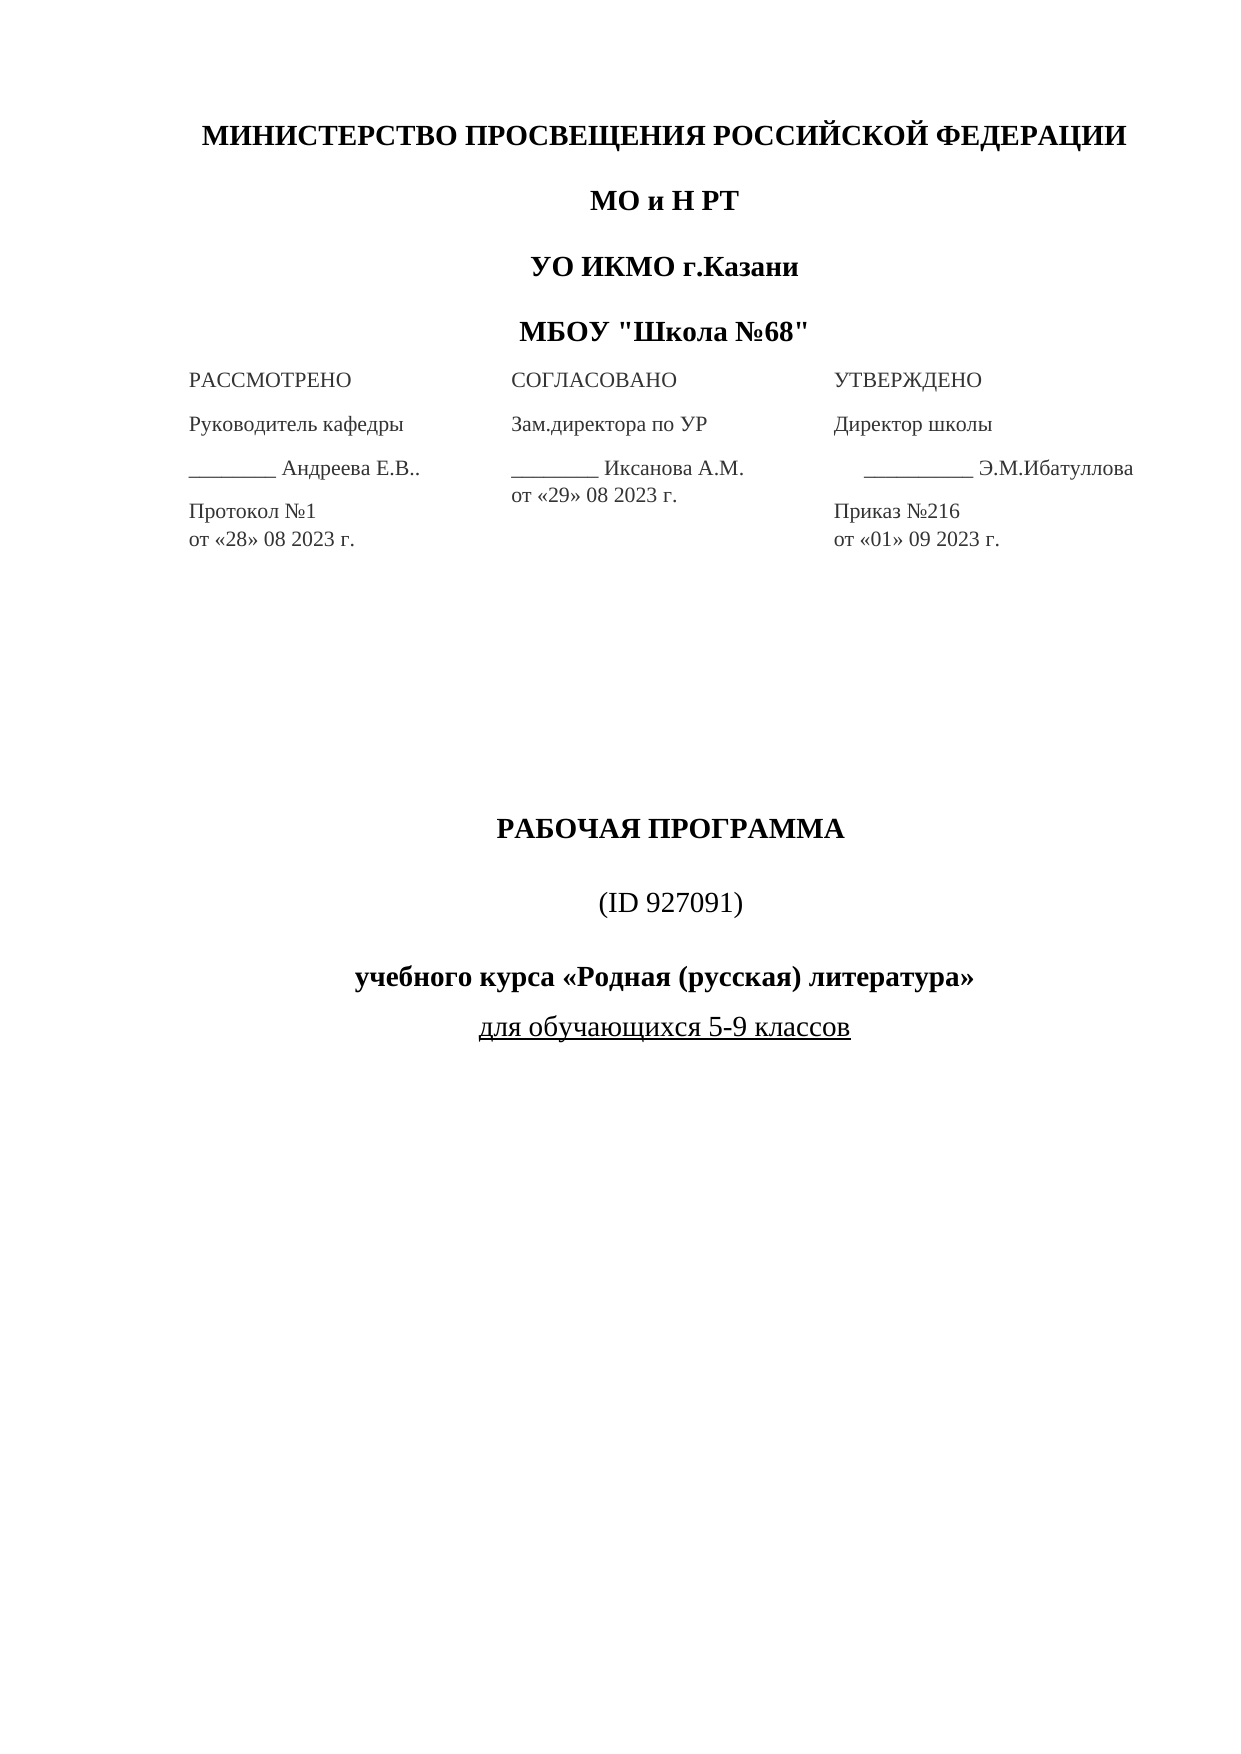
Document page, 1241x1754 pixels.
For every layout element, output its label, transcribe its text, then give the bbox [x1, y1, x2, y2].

text УО ИКМО г.Казани​ [177, 249, 1152, 282]
table_header СОГЛАСОВАНО Зам.директора по УР ________ Иксанова А.М. от «29» 08 2023 г. [500, 367, 822, 670]
text МИНИСТЕРСТВО ПРОСВЕЩЕНИЯ РОССИЙСКОЙ ФЕДЕРАЦИИ [177, 118, 1152, 152]
table_header УТВЕРЖДЕНО Директор школы __________ Э.М.Ибатуллова Приказ №216 от «01» 09 2023 г. [822, 367, 1145, 670]
text МО и Н РТ [177, 183, 1152, 217]
text (ID 927091) [190, 885, 1152, 919]
text учебного курса «Родная (русская) литература» [177, 959, 1152, 992]
table_header РАССМОТРЕНО Руководитель кафедры ________ Андреева Е.В.. Протокол №1 от «28» 08 2023 г. [177, 367, 500, 670]
text РАБОЧАЯ ПРОГРАММА [190, 812, 1152, 845]
text МБОУ "Школа №68" [177, 314, 1152, 348]
text для обучающихся 5-9 классов [177, 1009, 1152, 1043]
